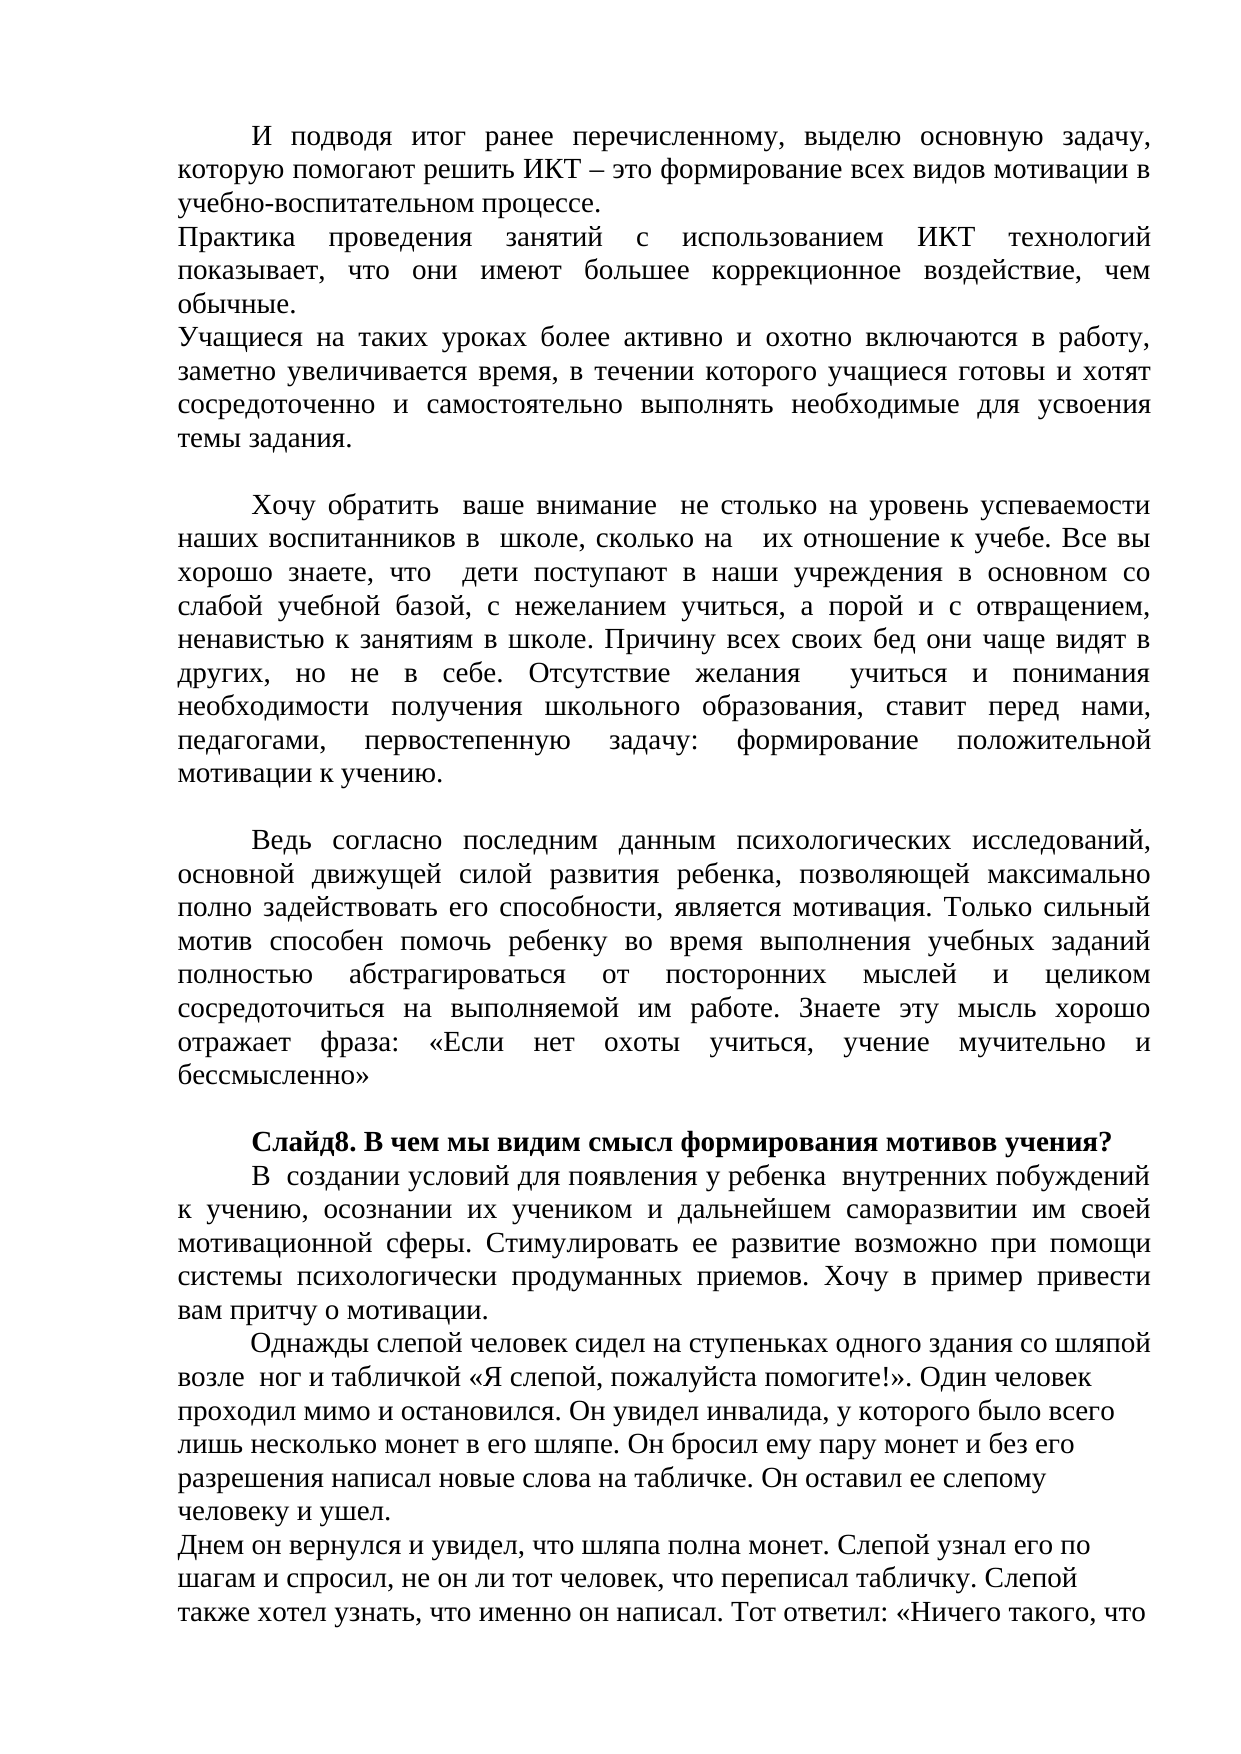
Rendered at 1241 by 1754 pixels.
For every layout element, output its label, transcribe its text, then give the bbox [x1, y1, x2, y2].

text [177, 1326, 1152, 1627]
text Слайд8. В чем мы видим смысл формирования мотивов учения? [177, 1124, 1152, 1158]
text Хочу обратить ваше внимание не столько на уровень успеваемости наших воспитанников в школе, сколько на их отношение к учебе. Все вы хорошо знаете, что дети поступают в наши учреждения в основном со слабой учебной базой, с нежеланием учиться, а порой и с отвращением, ненавистью к занятиям в школе. Причину всех своих бед они чаще видят в других, но не в себе. Отсутствие желания учиться и понимания необходимости получения школьного образования, ставит перед нами, педагогами, первостепенную задачу: формирование положительной мотивации к учению. [177, 487, 1152, 789]
text Ведь согласно последним данным психологических исследований, основной движущей силой развития ребенка, позволяющей максимально полно задействовать его способности, является мотивация. Только сильный мотив способен помочь ребенку во время выполнения учебных заданий полностью абстрагироваться от посторонних мыслей и целиком сосредоточиться на выполняемой им работе. Знаете эту мысль хорошо отражает фраза: «Если нет охоты учиться, учение мучительно и бессмысленно» [177, 822, 1152, 1091]
text Практика проведения занятий с использованием ИКТ технологий показывает, что они имеют большее коррекционное воздействие, чем обычные. [177, 219, 1152, 319]
text В создании условий для появления у ребенка внутренних побуждений к учению, осознании их учеником и дальнейшем саморазвитии им своей мотивационной сферы. Стимулировать ее развитие возможно при помощи системы психологически продуманных приемов. Хочу в пример привести вам притчу о мотивации. [177, 1158, 1152, 1326]
text И подводя итог ранее перечисленному, выделю основную задачу, которую помогают решить ИКТ – это формирование всех видов мотивации в учебно-воспитательном процессе. [177, 118, 1152, 219]
text Учащиеся на таких уроках более активно и охотно включаются в работу, заметно увеличивается время, в течении которого учащиеся готовы и хотят сосредоточенно и самостоятельно выполнять необходимые для усвоения темы задания. [177, 319, 1152, 453]
